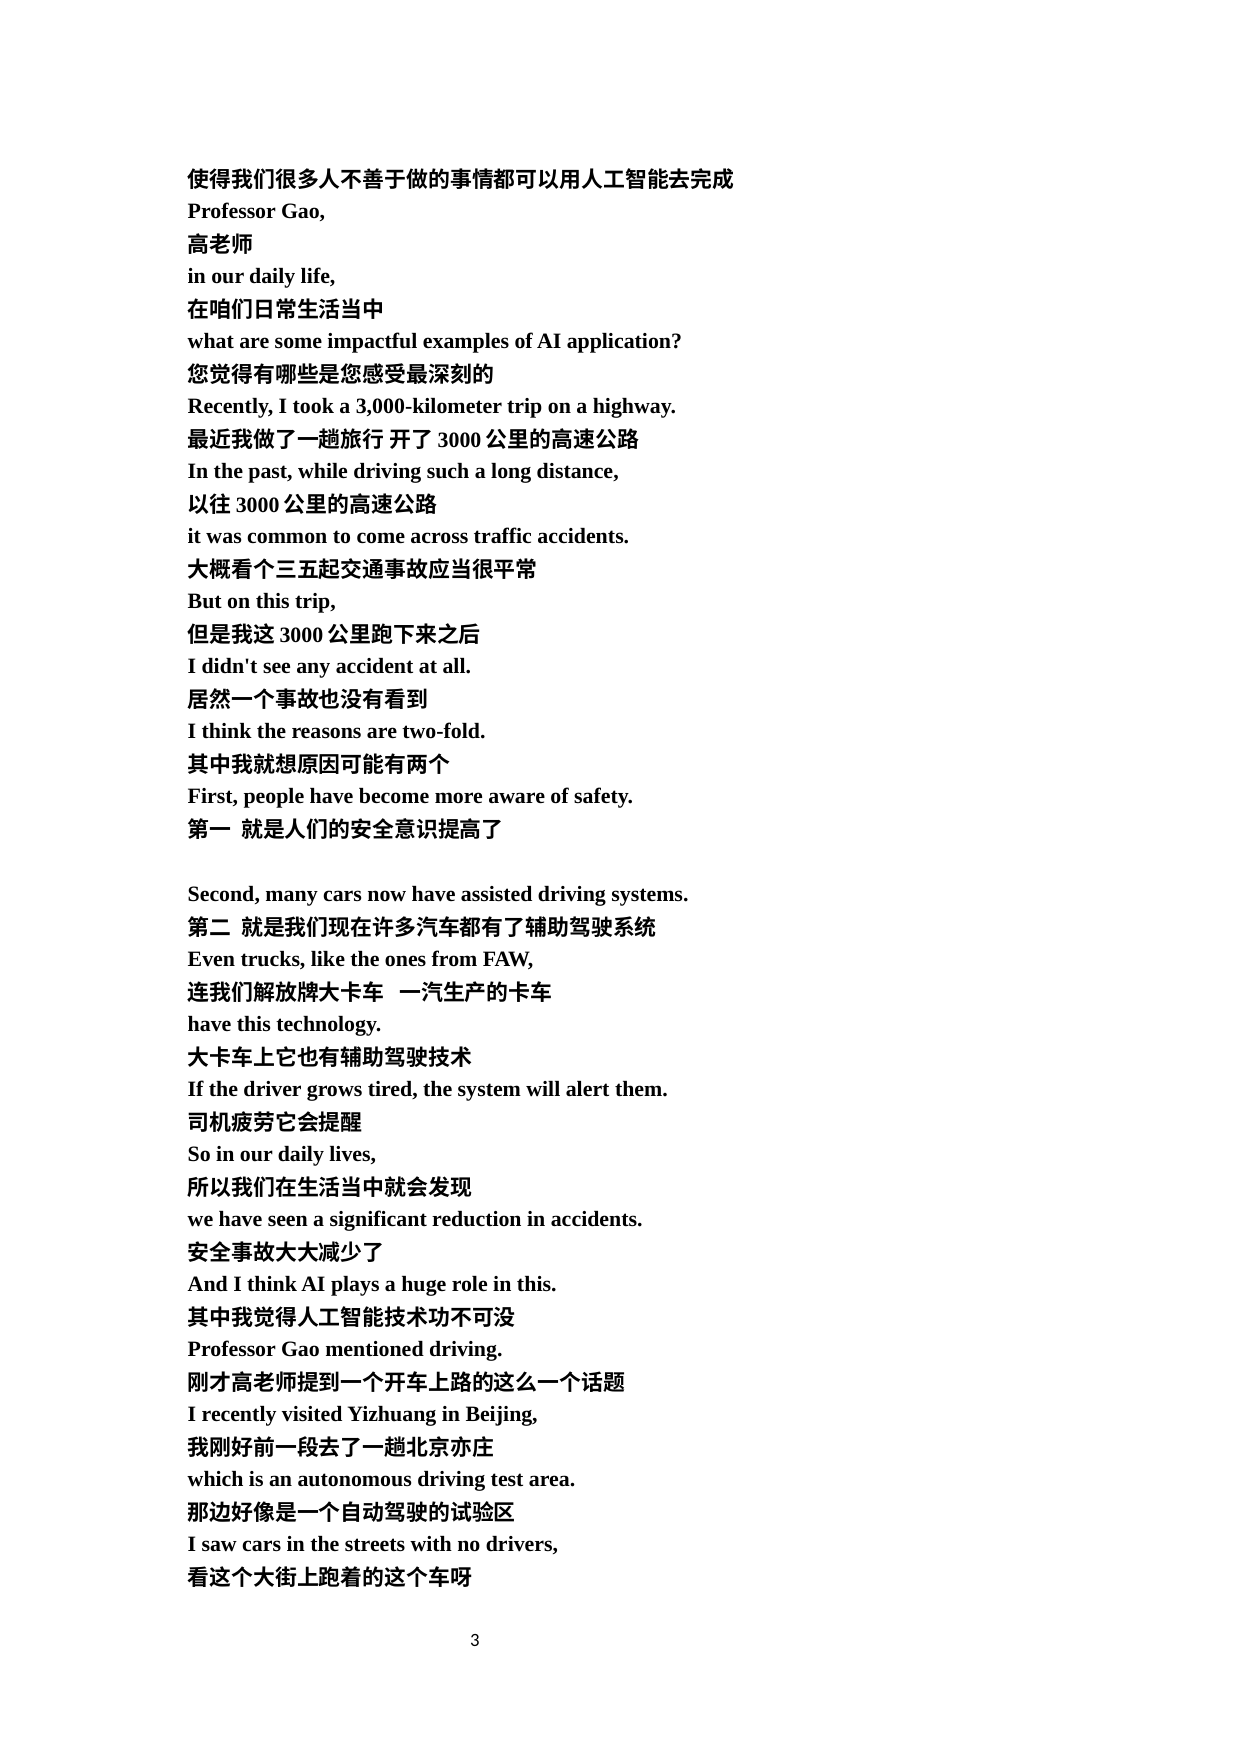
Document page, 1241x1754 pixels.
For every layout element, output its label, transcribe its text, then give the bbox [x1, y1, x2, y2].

text 安全事故大大减少了 [187, 1234, 1053, 1267]
text we have seen a significant reduction in accidents. [187, 1202, 1053, 1234]
text 所以我们在生活当中就会发现 [187, 1169, 1053, 1202]
text I recently visited Yizhuang in Beijing, [187, 1397, 1053, 1429]
text 刚才高老师提到一个开车上路的这么一个话题 [187, 1364, 1053, 1397]
text 在咱们日常生活当中 [187, 292, 1053, 324]
text in our daily life, [187, 259, 1053, 292]
text 以往3000公里的高速公路 [187, 487, 1053, 519]
text If the driver grows tired, the system will alert them. [187, 1072, 1053, 1104]
text 使得我们很多人不善于做的事情都可以用人工智能去完成 [187, 162, 1053, 194]
text And I think AI plays a huge role in this. [187, 1267, 1053, 1299]
text 我刚好前一段去了一趟北京亦庄 [187, 1429, 1053, 1462]
text 大概看个三五起交通事故应当很平常 [187, 552, 1053, 584]
text So in our daily lives, [187, 1137, 1053, 1169]
text have this technology. [187, 1007, 1053, 1039]
text 居然一个事故也没有看到 [187, 682, 1053, 714]
text 最近我做了一趟旅行 开了3000公里的高速公路 [187, 422, 1053, 454]
text I think the reasons are two-fold. [187, 714, 1053, 747]
text it was common to come across traffic accidents. [187, 519, 1053, 552]
text 第二 就是我们现在许多汽车都有了辅助驾驶系统 [187, 909, 1053, 942]
text 其中我就想原因可能有两个 [187, 747, 1053, 779]
text Professor Gao mentioned driving. [187, 1332, 1053, 1364]
text Professor Gao, [187, 194, 1053, 227]
text I saw cars in the streets with no drivers, [187, 1527, 1053, 1559]
text Recently, I took a 3,000-kilometer trip on a highway. [187, 389, 1053, 422]
text 高老师 [187, 227, 1053, 259]
text Second, many cars now have assisted driving systems. [187, 877, 1053, 909]
text 司机疲劳它会提醒 [187, 1104, 1053, 1137]
text 那边好像是一个自动驾驶的试验区 [187, 1494, 1053, 1527]
text 其中我觉得人工智能技术功不可没 [187, 1299, 1053, 1332]
text 看这个大街上跑着的这个车呀 [187, 1559, 1053, 1592]
text 第一 就是人们的安全意识提高了 [187, 812, 1053, 844]
text I didn't see any accident at all. [187, 649, 1053, 682]
text 连我们解放牌大卡车 一汽生产的卡车 [187, 974, 1053, 1007]
text 但是我这3000公里跑下来之后 [187, 617, 1053, 649]
text Even trucks, like the ones from FAW, [187, 942, 1053, 974]
text 您觉得有哪些是您感受最深刻的 [187, 357, 1053, 389]
text 大卡车上它也有辅助驾驶技术 [187, 1039, 1053, 1072]
text But on this trip, [187, 584, 1053, 617]
text In the past, while driving such a long distance, [187, 454, 1053, 487]
text what are some impactful examples of AI application? [187, 324, 1053, 357]
text which is an autonomous driving test area. [187, 1462, 1053, 1494]
text First, people have become more aware of safety. [187, 779, 1053, 812]
